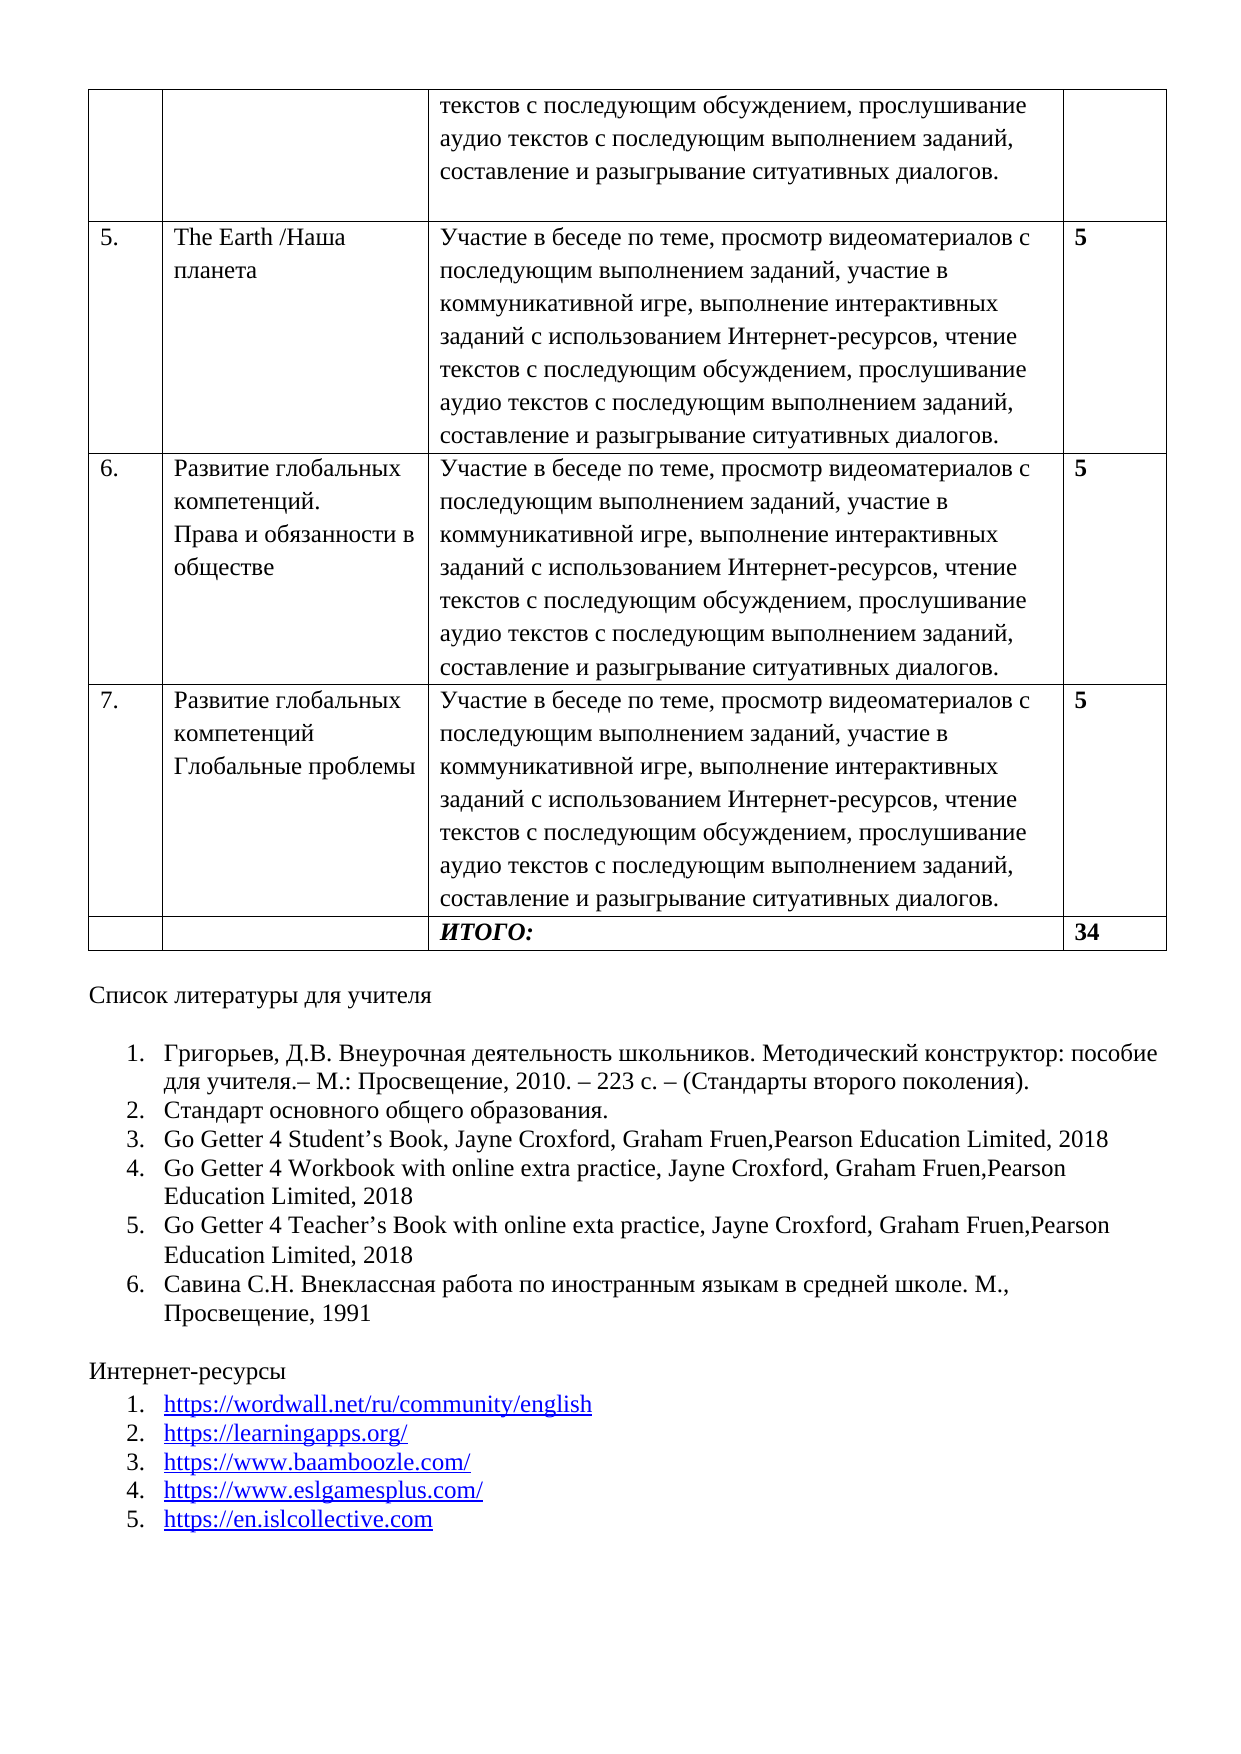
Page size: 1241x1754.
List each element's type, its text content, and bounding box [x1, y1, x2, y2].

table_cell 5 [1064, 222, 1166, 452]
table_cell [163, 90, 428, 221]
table_cell ИТОГО: [429, 917, 1063, 949]
text Интернет-ресурсы [89, 1356, 1165, 1385]
table_cell The Earth /Наша планета [163, 222, 428, 452]
table_cell 5 [1064, 454, 1166, 684]
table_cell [429, 90, 1063, 221]
table_cell 5 [1064, 685, 1166, 916]
list https://www.eslgamesplus.com/ [126, 1475, 1165, 1504]
text Список литературы для учителя [89, 980, 1165, 1008]
table_cell 4. [89, 90, 162, 221]
table_cell 4 [1064, 90, 1166, 221]
list https://www.baamboozle.com/ [126, 1447, 1165, 1475]
list https://learningapps.org/ [126, 1418, 1165, 1447]
list Григорьев, Д.В. Внеурочная деятельность школьников. Методический конструктор: пособие для учителя.– М.: Просвещение, 2010. – 223 с. – (Стандарты второго поколения). [126, 1038, 1165, 1095]
list https://wordwall.net/ru/community/english [126, 1389, 1165, 1418]
table_cell 6. [89, 454, 162, 684]
list Савина С.Н. Внеклассная работа по иностранным языкам в средней школе. М., Просвещение, 1991 [126, 1269, 1165, 1327]
list Go Getter 4 Student’s Book, Jayne Croxford, Graham Fruen,Pearson Education Limited, 2018 [126, 1124, 1165, 1153]
table_cell 5. [89, 222, 162, 452]
list Стандарт основного общего образования. [126, 1095, 1165, 1124]
table_cell [163, 917, 428, 949]
list Go Getter 4 Teacher’s Book with online exta practice, Jayne Croxford, Graham Fruen,Pearson Education Limited, 2018 [126, 1210, 1165, 1269]
table_cell [89, 917, 162, 949]
table_cell 34 [1064, 917, 1166, 949]
table_cell Развитие глобальных компетенций Глобальные проблемы [163, 685, 428, 916]
list Go Getter 4 Workbook with online extra practice, Jayne Croxford, Graham Fruen,Pearson Education Limited, 2018 [126, 1153, 1165, 1210]
table_cell Развитие глобальных компетенций. Права и обязанности в обществе [163, 454, 428, 684]
list https://en.islcollective.com [126, 1504, 1165, 1533]
table_cell 7. [89, 685, 162, 916]
